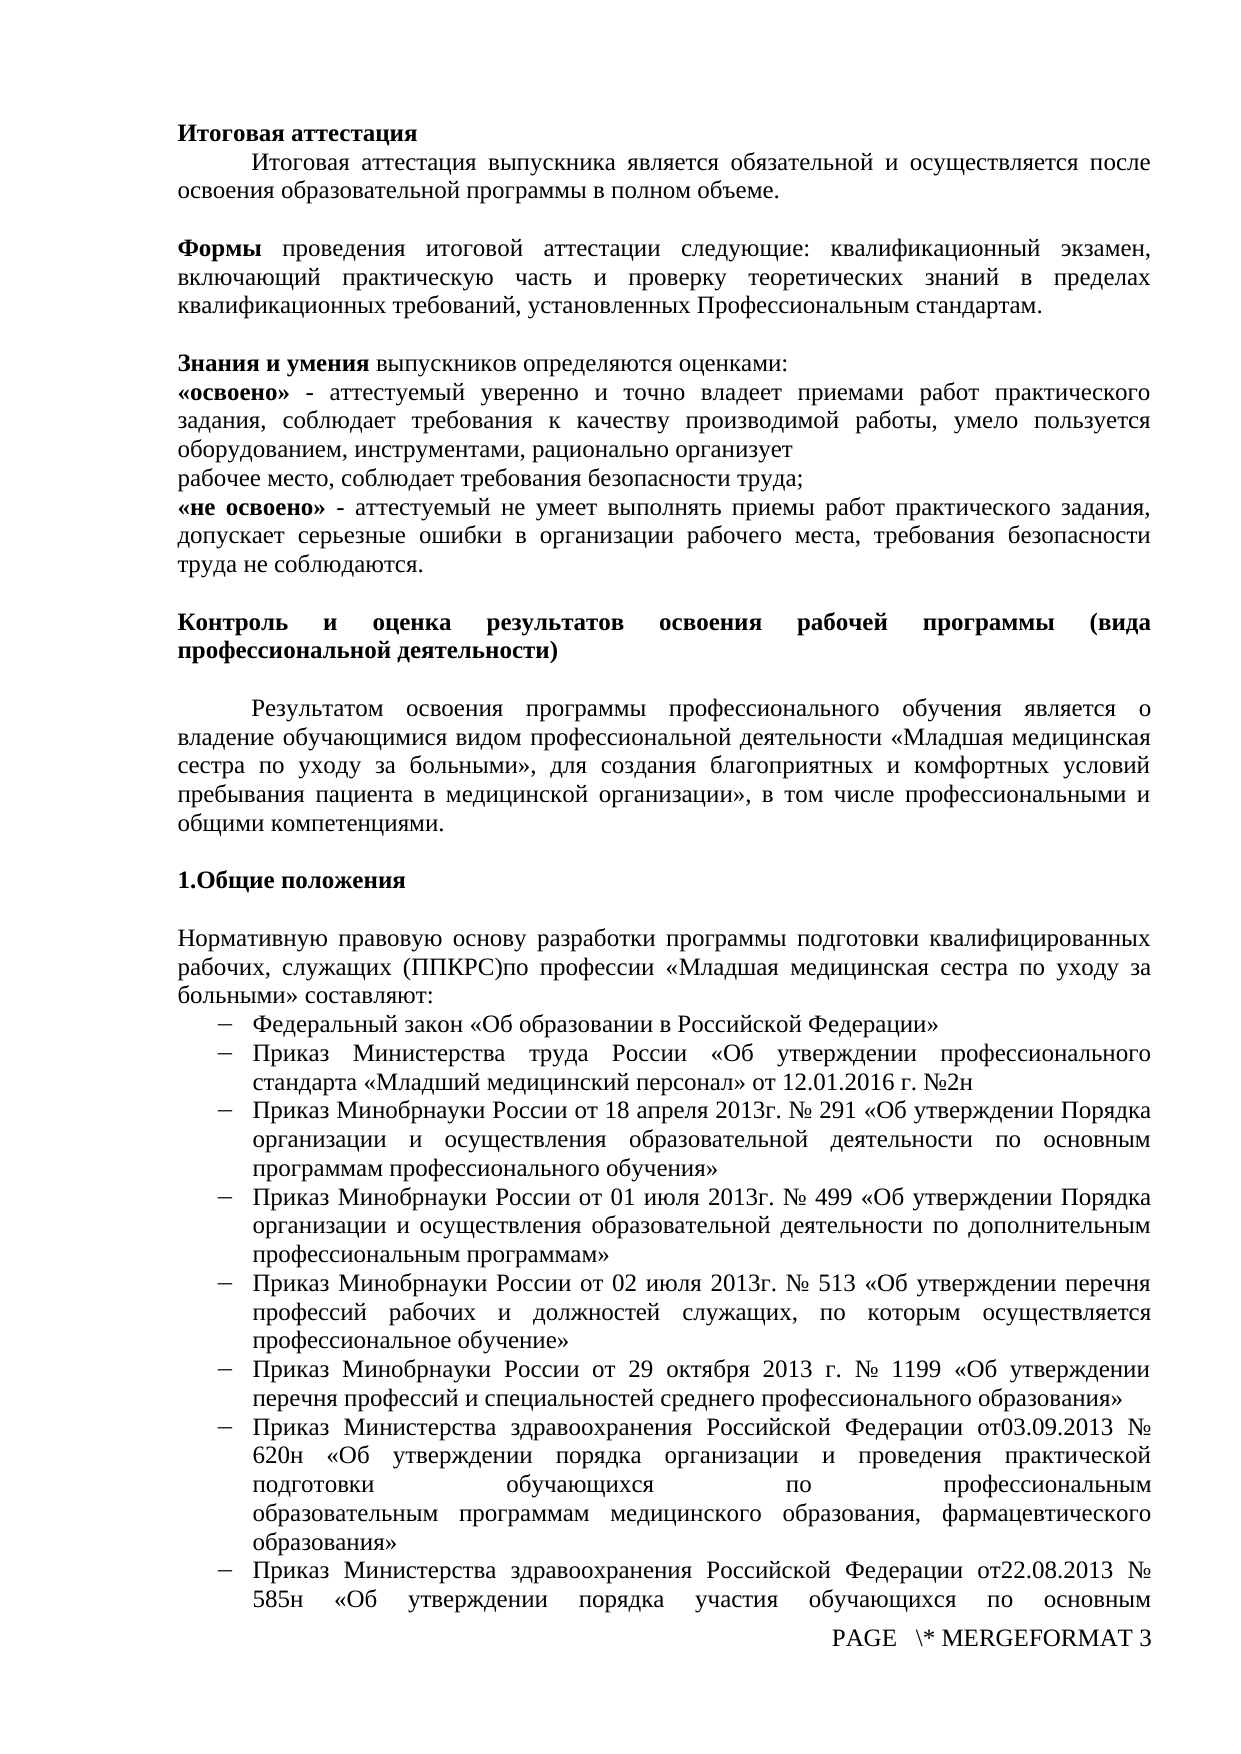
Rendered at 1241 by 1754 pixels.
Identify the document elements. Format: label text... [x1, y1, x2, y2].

text 1.Общие положения [177, 866, 1152, 894]
list Приказ Минобрнауки России от 29 октября 2013 г. № 1199 «Об утверждении перечня профессий и специальностей среднего профессионального образования» [215, 1354, 1152, 1412]
text Знания и умения выпускников определяются оценками: [177, 348, 1152, 377]
text Результатом освоения программы профессионального обучения является о владение обучающимися видом профессиональной деятельности «Младшая медицинская сестра по уходу за больными», для создания благоприятных и комфортных условий пребывания пациента в медицинской организации», в том числе профессиональными и общими компетенциями. [177, 693, 1152, 837]
list Приказ Минобрнауки России от 02 июля 2013г. № 513 «Об утверждении перечня профессий рабочих и должностей служащих, по которым осуществляется профессиональное обучение» [215, 1268, 1152, 1354]
list Приказ Минобрнауки России от 01 июля 2013г. № 499 «Об утверждении Порядка организации и осуществления образовательной деятельности по дополнительным профессиональным программам» [215, 1182, 1152, 1268]
text Формы проведения итоговой аттестации следующие: квалификационный экзамен, включающий практическую часть и проверку теоретических знаний в пределах квалификационных требований, установленных Профессиональным стандартам. [177, 233, 1152, 319]
text «не освоено» - аттестуемый не умеет выполнять приемы работ практического задания, допускает серьезные ошибки в организации рабочего места, требования безопасности труда не соблюдаются. [177, 492, 1152, 578]
text рабочее место, соблюдает требования безопасности труда; [177, 463, 1152, 492]
text Нормативную правовую основу разработки программы подготовки квалифицированных рабочих, служащих (ППКРС)по профессии «Младшая медицинская сестра по уходу за больными» составляют: [177, 923, 1152, 1009]
list Федеральный закон «Об образовании в Российской Федерации» [215, 1009, 1152, 1038]
text Контроль и оценка результатов освоения рабочей программы (вида профессиональной деятельности) [177, 607, 1152, 664]
text Итоговая аттестация выпускника является обязательной и осуществляется после освоения образовательной программы в полном объеме. [177, 147, 1152, 204]
text «освоено» - аттестуемый уверенно и точно владеет приемами работ практического задания, соблюдает требования к качеству производимой работы, умело пользуется оборудованием, инструментами, рационально организует [177, 377, 1152, 463]
list Приказ Минобрнауки России от 18 апреля 2013г. № 291 «Об утверждении Порядка организации и осуществления образовательной деятельности по основным программам профессионального обучения» [215, 1096, 1152, 1182]
list Приказ Министерства здравоохранения Российской Федерации от03.09.2013 № 620н «Об утверждении порядка организации и проведения практической подготовки обучающихся по профессиональным образовательным программам медицинского образования, фармацевтического образования» [215, 1412, 1152, 1556]
text Итоговая аттестация [177, 118, 1152, 147]
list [215, 1556, 1152, 1613]
list Приказ Министерства труда России «Об утверждении профессионального стандарта «Младший медицинский персонал» от 12.01.2016 г. №2н [215, 1038, 1152, 1096]
